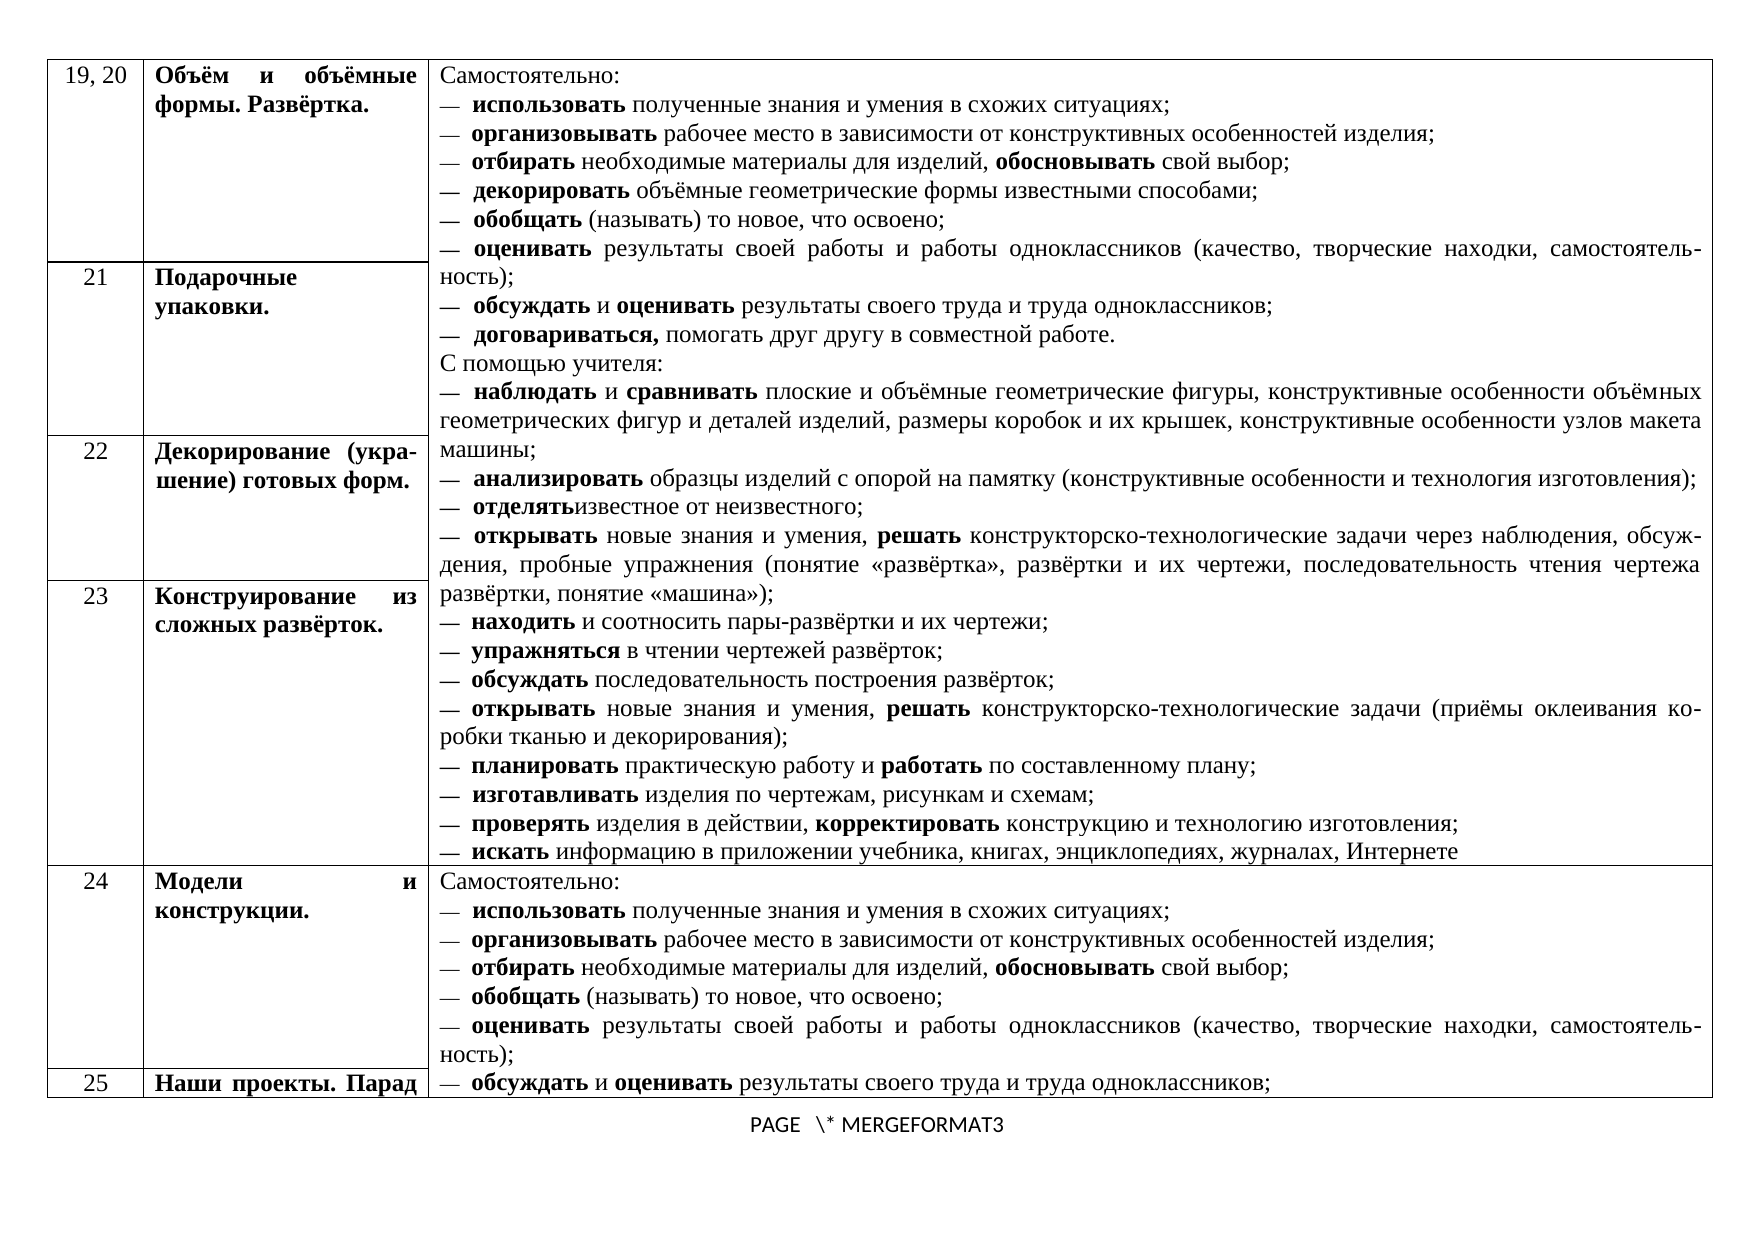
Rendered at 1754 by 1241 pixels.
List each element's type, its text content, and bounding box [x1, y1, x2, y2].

table_cell 24 [48, 866, 143, 1067]
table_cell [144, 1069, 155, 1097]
table_cell 19, 20 [48, 60, 143, 261]
table_cell Объём и объёмные формы. Развёртка. [144, 60, 428, 261]
table_cell Модели и конструкции. [144, 866, 428, 1067]
table_cell Подарочные упаковки. [144, 263, 428, 435]
table_cell 25 [48, 1069, 143, 1097]
table_cell Самостоятельно: использовать полученные знания и умения в схожих ситуациях; организовывать рабочее место в зависимости от конструктивных особенностей изделия; отбирать необходимые материалы для изделий, обосновывать свой выбор; декорировать объёмные геометрические формы известными способами; обобщать (называть) то новое, что освоено; оценивать результаты своей работы и работы одноклассников (качество, творческие находки, самостоятельность); обсуждать и оценивать результаты своего труда и труда одноклассников; договариваться, помогать друг другу в совместной работе. С помощью учителя: наблюдать и сравнивать плоские и объёмные геометрические фигуры, конструктивные особенности объёмных геометрических фигур и деталей изделий, размеры коробок и их крышек, конструктивные особенности узлов макета машины; анализировать образцы изделий с опорой на памятку (конструктивные особенности и технология изготовления); отделятьизвестное от неизвестного; открывать новые знания и умения, решать конструкторско-технологические задачи через наблюдения, обсуждения, пробные упражнения (понятие «развёртка», развёртки и их чертежи, последовательность чтения чертежа развёртки, понятие «машина»); находить и соотносить пары-развёртки и их чертежи; упражняться в чтении чертежей развёрток; обсуждать последовательность построения развёрток; открывать новые знания и умения, решать конструкторско-технологические задачи (приёмы оклеивания коробки тканью и декорирования); планировать практическую работу и работать по составленному плану; изготавливать изделия по чертежам, рисункам и схемам; проверять изделия в действии, корректировать конструкцию и технологию изготовления; искать информацию в приложении учебника, книгах, энциклопедиях, журналах, Интернете [429, 60, 1712, 865]
table_cell Конструирование из сложных развёрток. [144, 581, 428, 865]
table_cell 21 [48, 263, 143, 435]
table_cell Декорирование (украшение) готовых форм. [144, 436, 428, 580]
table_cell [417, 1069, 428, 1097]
table_cell Самостоятельно: использовать полученные знания и умения в схожих ситуациях; организовывать рабочее место в зависимости от конструктивных особенностей изделия; отбирать необходимые материалы для изделий, обосновывать свой выбор; обобщать (называть) то новое, что освоено; оценивать результаты своей работы и работы одноклассников (качество, творческие находки, самостоятельность); обсуждать и оценивать результаты своего труда и труда одноклассников; договариваться, помогать друг другу в совместной работе. С помощью учителя: — наблюдать и обсуждать конструктивные особенности деталей наборов типа «Конструктор» и изделий, изготовленных из этих деталей; — анализировать схемы, образцы изделий из деталей наборов типа «Конструктор» с опорой на рисунки; — наблюдать и сравнивать условия, при которых подвижное соединение деталей можно сделать неподвижным и наоборот; — отбирать модели и макеты, обсуждать конструктивные особенности изделий сложной конструкции; — подбирать технологию изготовления сложной конструкции; — отделятьизвестное от неизвестного; — открыватьновые знания и умения, решатьконструкторско-технологические задачи через наблюдения, обсуждения, исследования, пробные упражнения (виды деталей, их названия, назначение, отвёртка и гаечный ключ, приёмы работы ими, подвижное и неподвижное соединение планок и узлов из планок), делатьвыводы о наблюдаемых явлениях; обсуждать последовательность изготовления макетов и моделей из деталей наборов типа «Конструктор»; планировать практическую работу и работать по составленному плану; распределять работу и роли в группе, работать в группе, исполнять социальные роли; проверять изделия в действии, корректировать конструкцию и технологию изготовления; искать информацию в приложении учебника, книгах, энциклопедиях, журналах, Интернете [429, 866, 1712, 1097]
table_cell 23 [48, 581, 143, 865]
table_cell 22 [48, 436, 143, 580]
